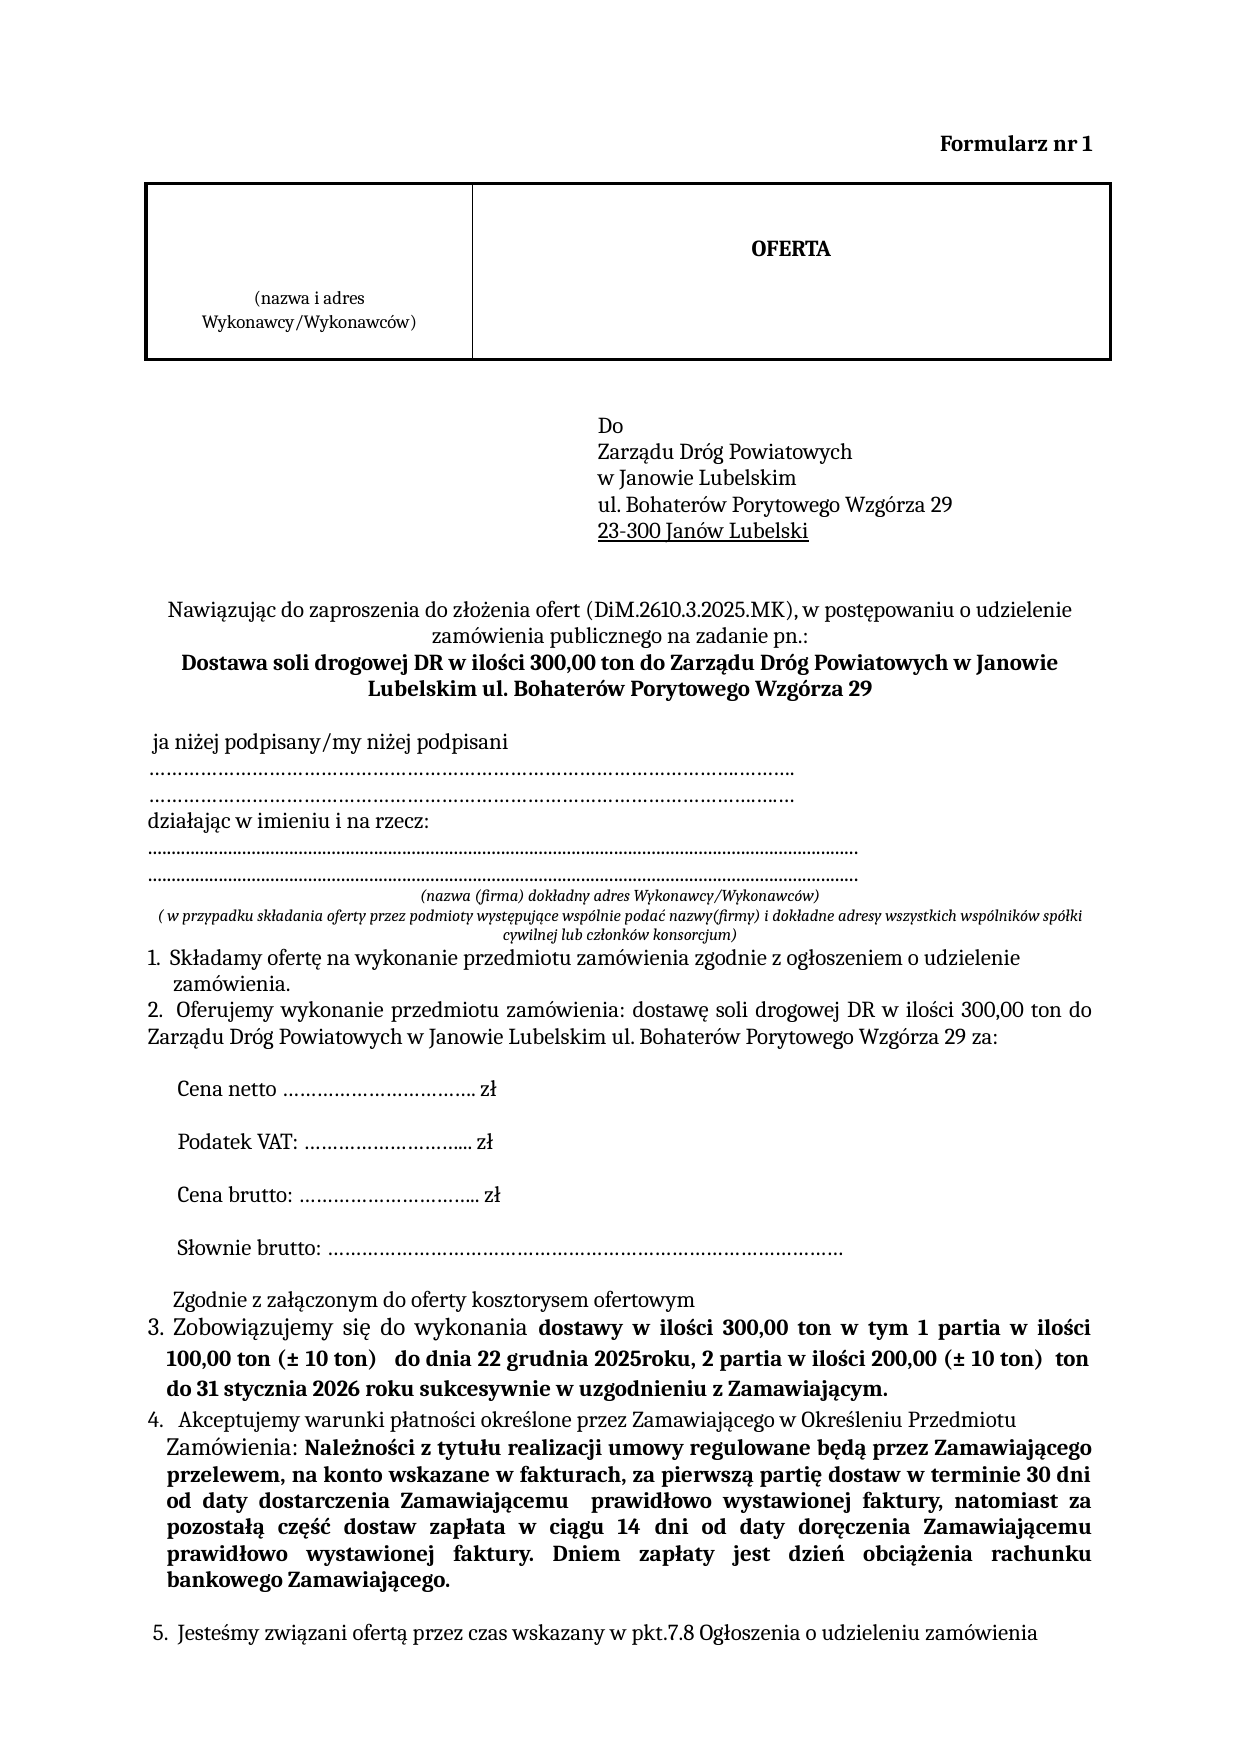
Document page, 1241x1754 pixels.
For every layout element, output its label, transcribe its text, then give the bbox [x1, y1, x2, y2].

list Podatek VAT: ………………………... zł [177, 1129, 1093, 1155]
text 2. Oferujemy wykonanie przedmiotu zamówienia: dostawę soli drogowej DR w ilości 300,00 ton do Zarządu Dróg Powiatowych w Janowie Lubelskim ul. Bohaterów Porytowego Wzgórza 29 za: [148, 997, 1093, 1050]
text Zgodnie z załączonym do oferty kosztorysem ofertowym [148, 1287, 1093, 1313]
text w Janowie Lubelskim [148, 465, 1093, 492]
text Dostawa soli drogowej DR w ilości 300,00 ton do Zarządu Dróg Powiatowych w Janowie Lubelskim ul. Bohaterów Porytowego Wzgórza 29 [148, 650, 1093, 702]
text 1. Składamy ofertę na wykonanie przedmiotu zamówienia zgodnie z ogłoszeniem o udzielenie [148, 944, 1093, 971]
text ul. Bohaterów Porytowego Wzgórza 29 [148, 492, 1093, 518]
text (nazwa (firma) dokładny adres Wykonawcy/Wykonawców) [148, 887, 1093, 906]
text ………………………………………………………………………………………….………. [148, 755, 1093, 781]
text 3. Zobowiązujemy się do wykonania dostawy w ilości 300,00 ton w tym 1 partia w ilości 100,00 ton (± 10 ton) do dnia 22 grudnia 2025roku, 2 partia w ilości 200,00 (± 10 ton) ton do 31 stycznia 2026 roku sukcesywnie w uzgodnieniu z Zamawiającym. [148, 1313, 1093, 1402]
text Nawiązując do zaproszenia do złożenia ofert (DiM.2610.3.2025.MK), w postępowaniu o udzielenie zamówienia publicznego na zadanie pn.: [148, 597, 1093, 650]
text Zamówienia: Należności z tytułu realizacji umowy regulowane będą przez Zamawiającego przelewem, na konto wskazane w fakturach, za pierwszą partię dostaw w terminie 30 dni od daty dostarczenia Zamawiającemu prawidłowo wystawionej faktury, natomiast za pozostałą część dostaw zapłata w ciągu 14 dni od daty doręczenia Zamawiającemu prawidłowo wystawionej faktury. Dniem zapłaty jest dzień obciążenia rachunku bankowego Zamawiającego. [166, 1433, 1093, 1593]
text ....................................................................................................................................................... [148, 834, 1093, 861]
list Cena brutto: ………………………….. zł [177, 1182, 1093, 1208]
list Cena netto ……………………………. zł [177, 1076, 1093, 1102]
text ....................................................................................................................................................... [148, 861, 1093, 887]
text działając w imieniu i na rzecz: [148, 808, 1093, 834]
text Formularz nr 1 [148, 131, 1093, 157]
text zamówienia. [148, 971, 1093, 997]
text …………………………………………………………………………………………….….… [148, 781, 1093, 808]
text 23-300 Janów Lubelski [148, 518, 1093, 544]
list Słownie brutto: ……………………………………………………………………………… [177, 1234, 1093, 1261]
text 4. Akceptujemy warunki płatności określone przez Zamawiającego w Określeniu Przedmiotu [148, 1406, 1093, 1433]
text ( w przypadku składania oferty przez podmioty występujące wspólnie podać nazwy(firmy) i dokładne adresy wszystkich wspólników spółki cywilnej lub członków konsorcjum) [148, 906, 1093, 944]
text 5. Jesteśmy związani ofertą przez czas wskazany w pkt.7.8 Ogłoszenia o udzieleniu zamówienia [148, 1619, 1093, 1646]
table_header (nazwa i adres Wykonawcy/Wykonawców) [148, 185, 472, 358]
text Zarządu Dróg Powiatowych [148, 439, 1093, 465]
table_header OFERTA [473, 185, 1109, 358]
text ja niżej podpisany/my niżej podpisani [148, 729, 1093, 755]
text Do [148, 412, 1093, 439]
